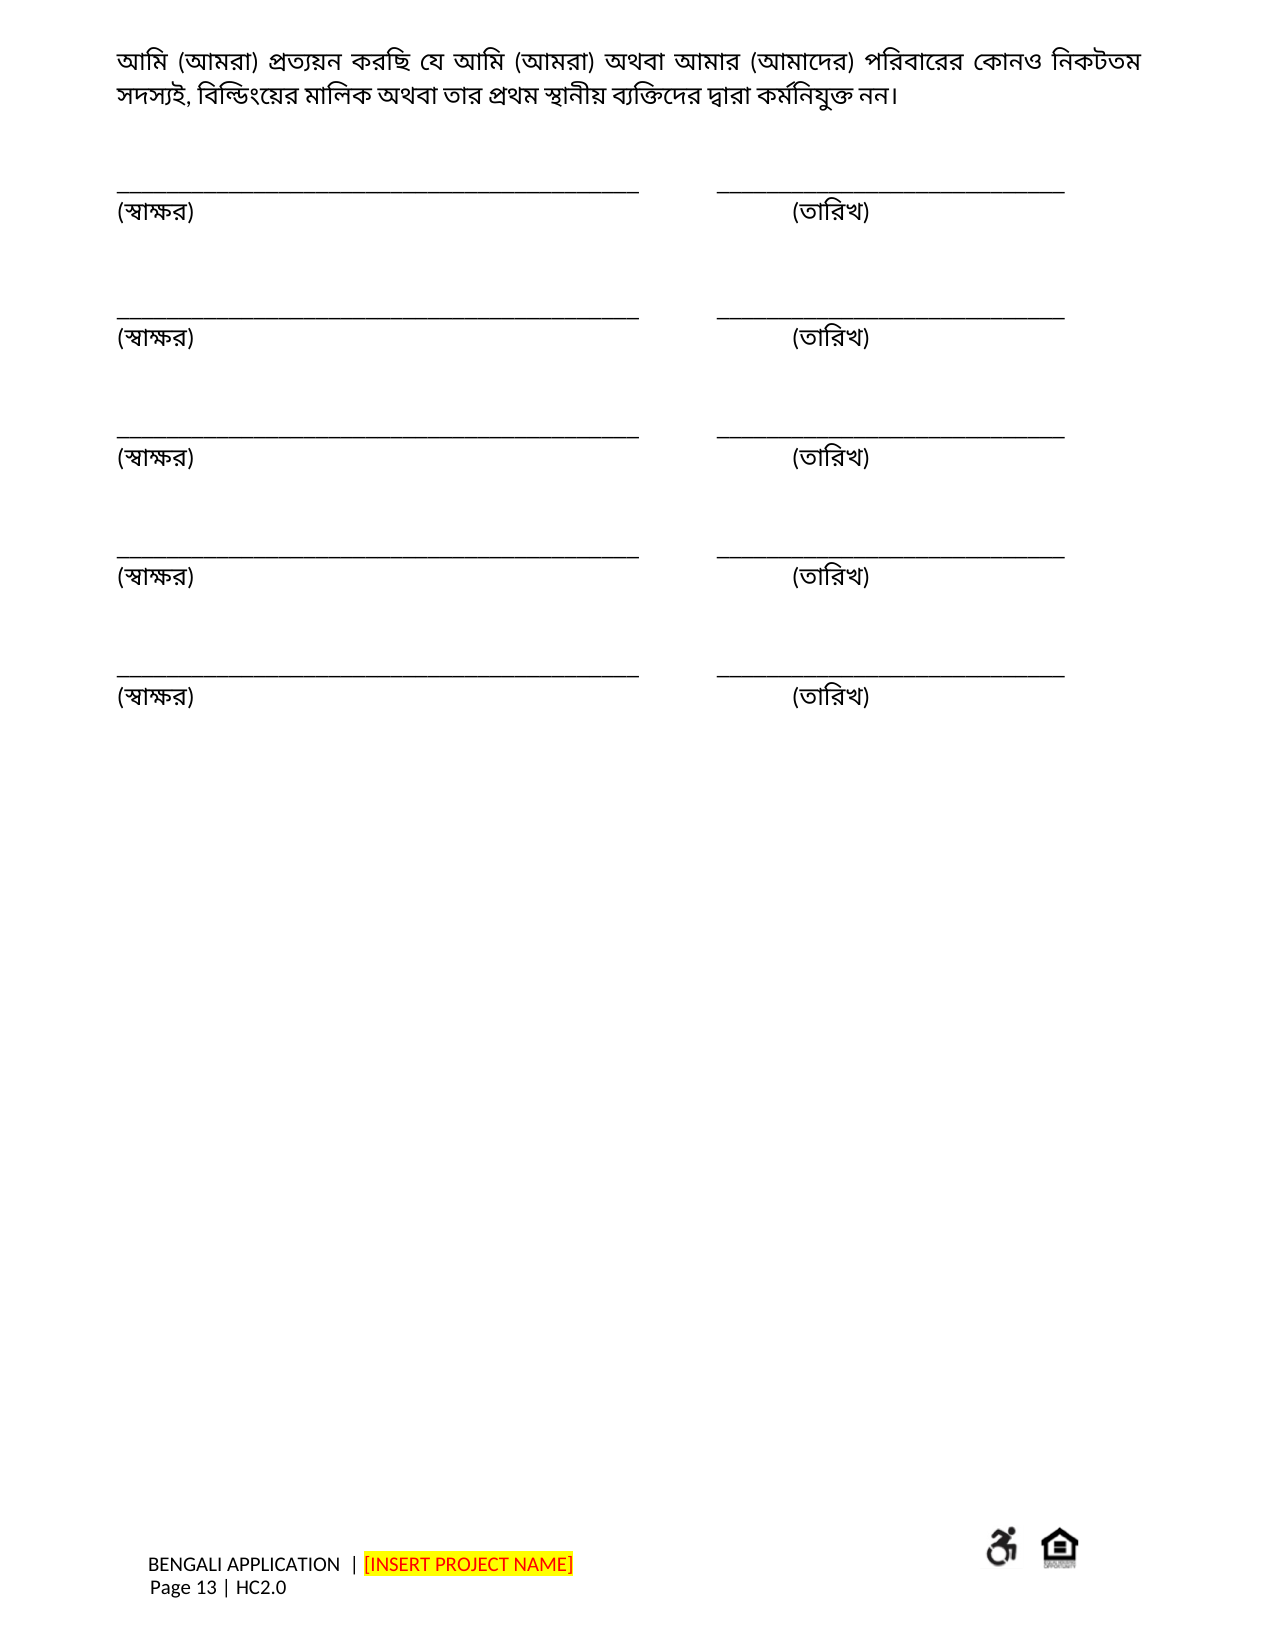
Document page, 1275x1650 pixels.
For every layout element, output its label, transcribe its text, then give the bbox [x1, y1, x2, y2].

text (স্বাক্ষর) (তারিখ) [117, 561, 1142, 596]
text __________________________________________ ____________________________ [117, 166, 1142, 196]
picture [978, 1523, 1024, 1569]
text __________________________________________ ____________________________ [117, 531, 1142, 561]
text (স্বাক্ষর) (তারিখ) [117, 196, 1142, 231]
picture [1038, 1524, 1080, 1570]
text __________________________________________ ____________________________ [117, 411, 1142, 442]
text (স্বাক্ষর) (তারিখ) [117, 442, 1142, 476]
text (স্বাক্ষর) (তারিখ) [117, 681, 1142, 715]
text __________________________________________ ____________________________ [117, 650, 1142, 681]
text __________________________________________ ____________________________ [117, 292, 1142, 322]
text (স্বাক্ষর) (তারিখ) [117, 322, 1142, 357]
text আমি (আমরা) প্রত্যয়ন করছি যে আমি (আমরা) অথবা আমার (আমাদের) পরিবারের কোনও নিকটতম সদস্যই, বিল্ডিংয়ের মালিক অথবা তার প্রথম স্থানীয় ব্যক্তিদের দ্বারা কর্মনিযুক্ত নন। [117, 46, 1142, 115]
